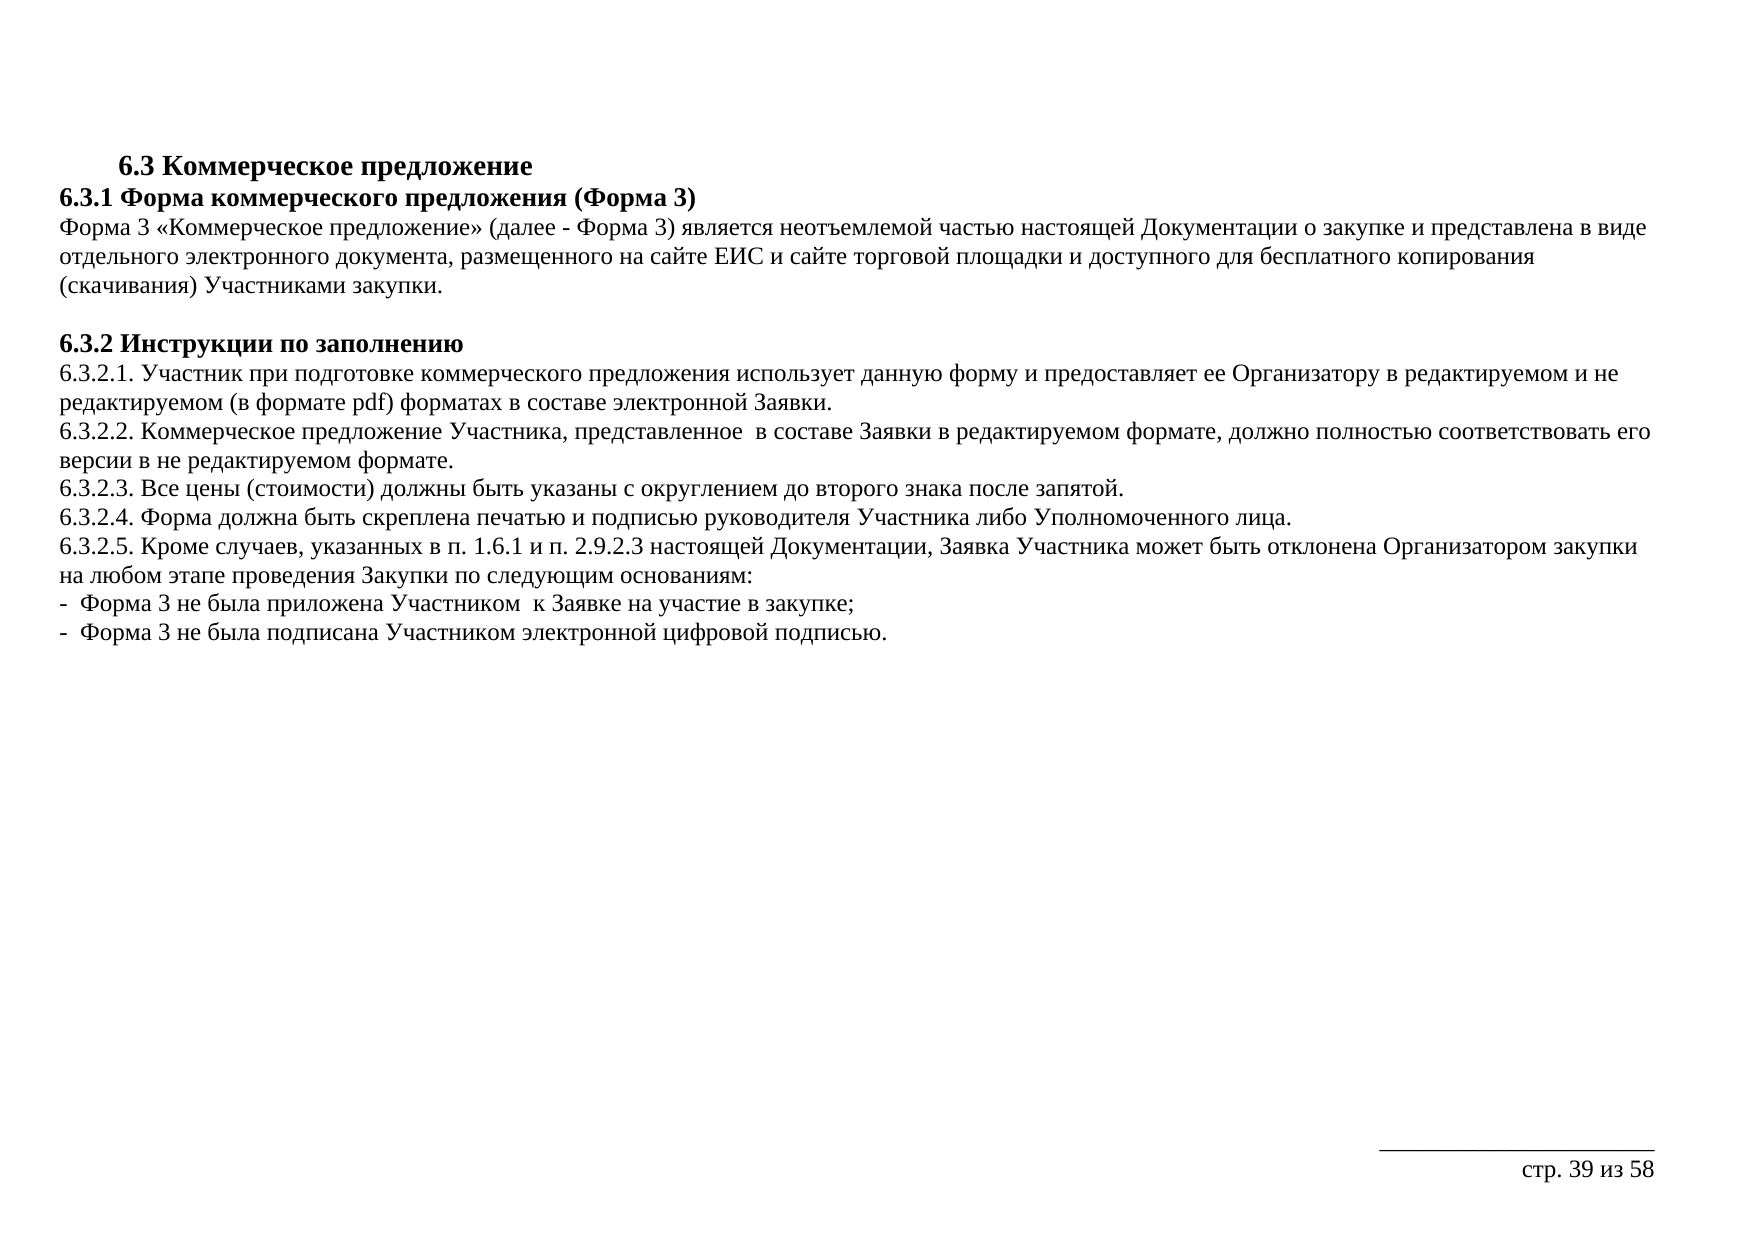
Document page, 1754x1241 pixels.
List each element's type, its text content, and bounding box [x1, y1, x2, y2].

text Форма 3 «Коммерческое предложение» (далее - Форма 3) является неотъемлемой частью настоящей Документации о закупке и представлена в виде отдельного электронного документа, размещенного на сайте ЕИС и сайте торговой площадки и доступного для бесплатного копирования (скачивания) Участниками закупки. [59, 212, 1654, 299]
text 6.3.2.1. Участник при подготовке коммерческого предложения использует данную форму и предоставляет ее Организатору в редактируемом и не редактируемом (в формате pdf) форматах в составе электронной Заявки. [59, 358, 1654, 416]
subtitle 6.3.1 Форма коммерческого предложения (Форма 3) [59, 181, 1654, 212]
text - Форма 3 не была подписана Участником электронной цифровой подписью. [59, 617, 1654, 646]
text 6.3.2.2. Коммерческое предложение Участника, представленное в составе Заявки в редактируемом формате, должно полностью соответствовать его версии в не редактируемом формате. [59, 416, 1654, 473]
text - Форма 3 не была приложена Участником к Заявке на участие в закупке; [59, 588, 1654, 617]
text 6.3.2.3. Все цены (стоимости) должны быть указаны с округлением до второго знака после запятой. [59, 473, 1654, 502]
text 6.3.2.4. Форма должна быть скреплена печатью и подписью руководителя Участника либо Уполномоченного лица. [59, 502, 1654, 531]
text 6.3.2.5. Кроме случаев, указанных в п. 1.6.1 и п. 2.9.2.3 настоящей Документации, Заявка Участника может быть отклонена Организатором закупки на любом этапе проведения Закупки по следующим основаниям: [59, 531, 1654, 588]
subtitle 6.3 Коммерческое предложение [59, 148, 1654, 181]
subtitle 6.3.2 Инструкции по заполнению [59, 327, 1654, 358]
